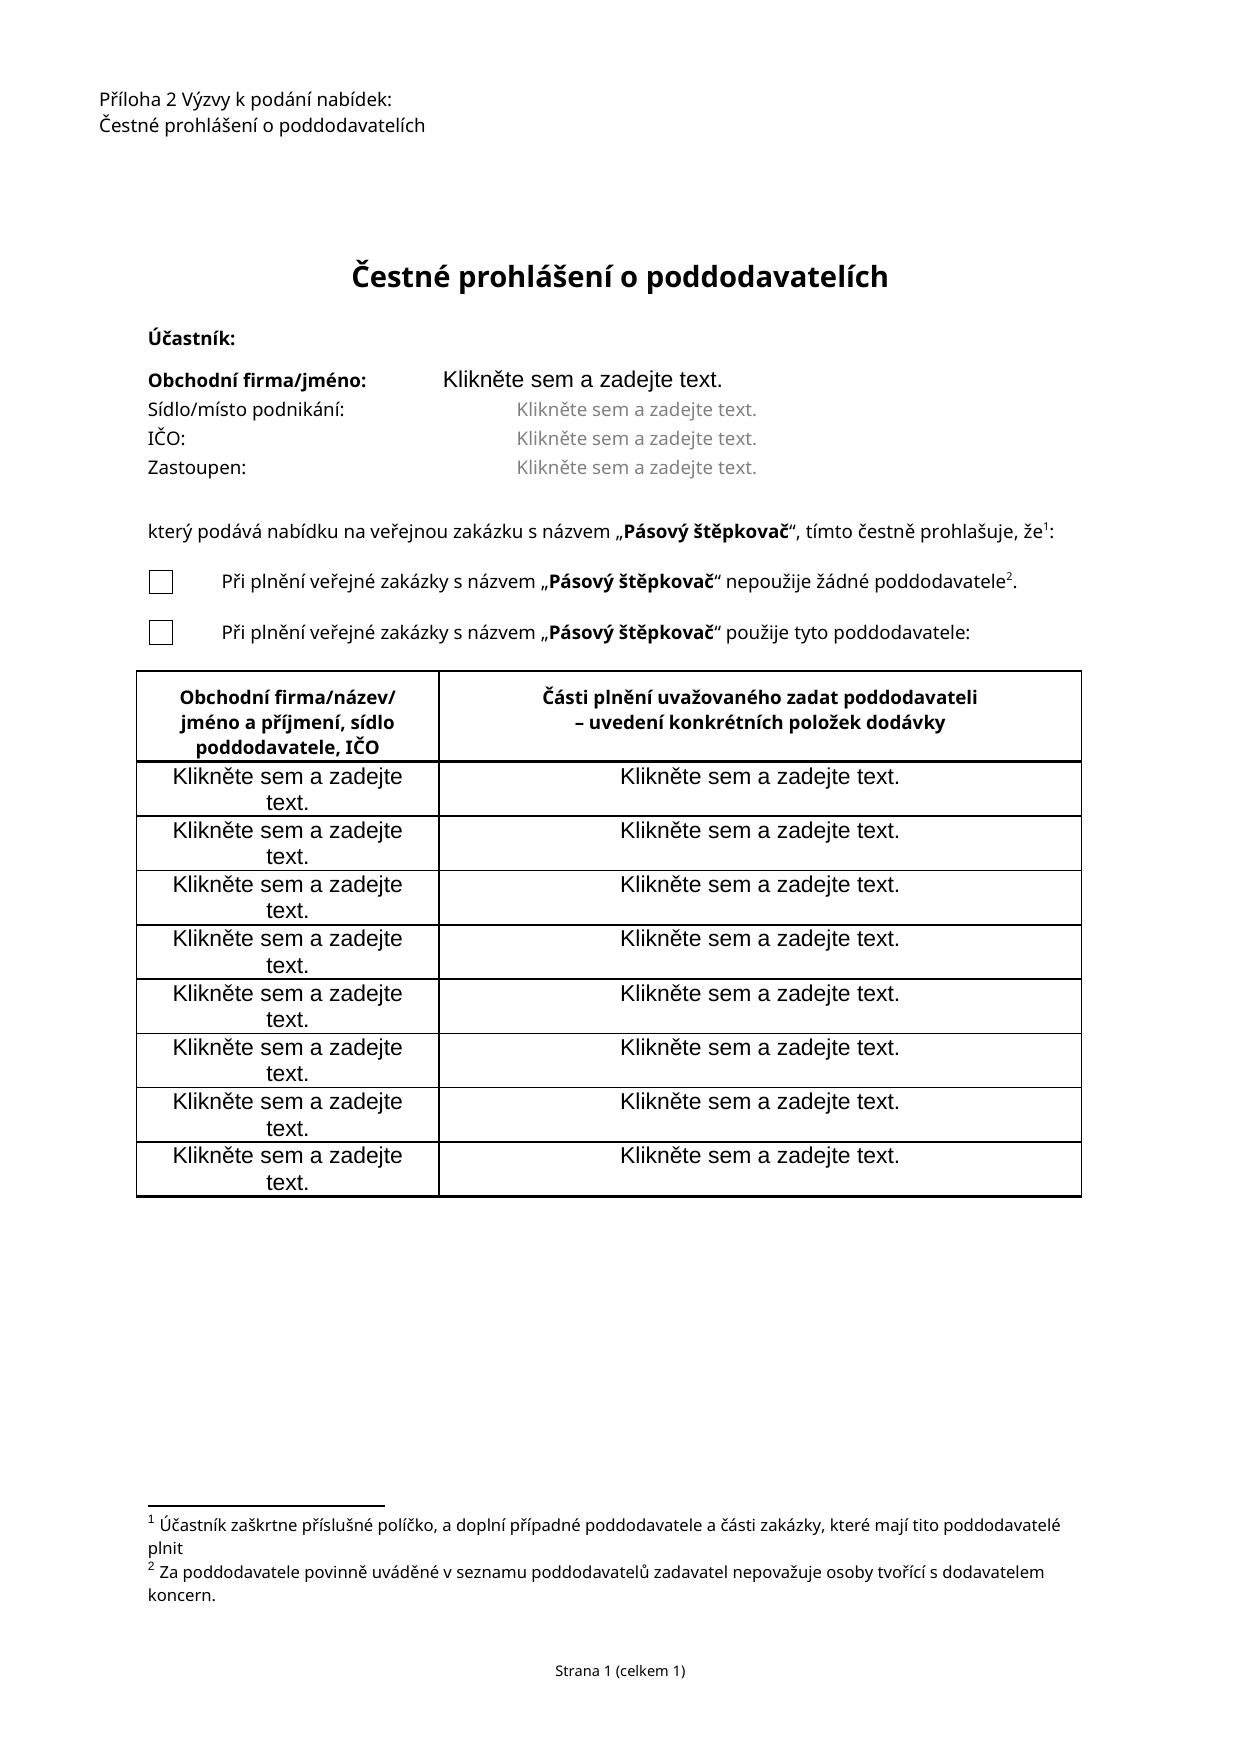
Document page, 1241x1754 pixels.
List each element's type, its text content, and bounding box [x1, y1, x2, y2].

text který podává nabídku na veřejnou zakázku s názvem „“, tímto čestně prohlašuje, že: [148, 518, 1093, 544]
text Sídlo/místo podnikání: [148, 393, 1093, 422]
text Při plnění veřejné zakázky s názvem „“ nepoužije žádné poddodavatele. [148, 569, 1093, 594]
table_header Části plnění uvažovaného zadat poddodavateli – uvedení konkrétních položek dodávky [440, 672, 1081, 759]
text Obchodní firma/jméno: [148, 364, 1093, 393]
text Účastník: [148, 321, 1093, 352]
title Čestné prohlášení o poddodavatelích [148, 256, 1093, 296]
table_header Obchodní firma/název/ jméno a příjmení, sídlo poddodavatele, IČO [137, 672, 438, 759]
text Při plnění veřejné zakázky s názvem „“ použije tyto poddodavatele: [148, 619, 1093, 645]
text IČO: [148, 422, 1093, 451]
text Zastoupen: [148, 451, 1093, 480]
